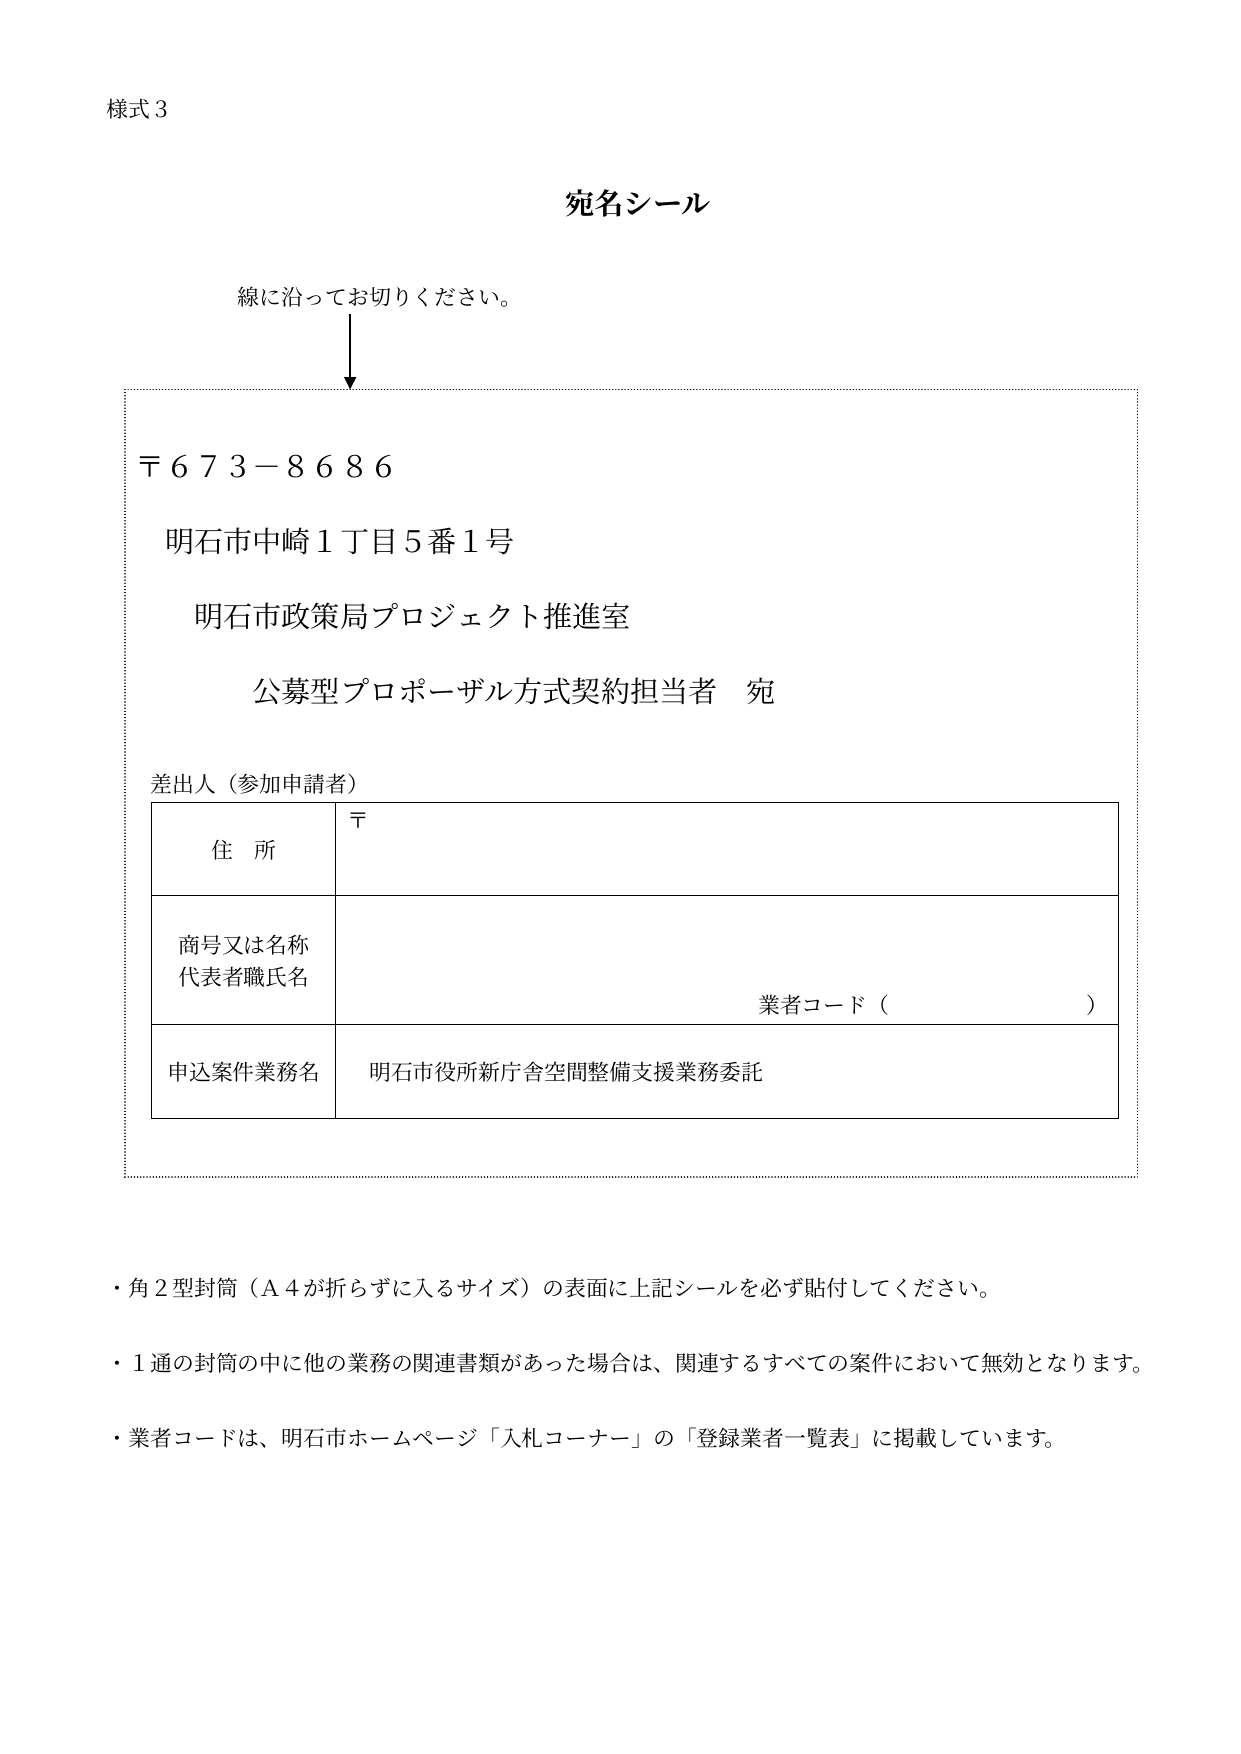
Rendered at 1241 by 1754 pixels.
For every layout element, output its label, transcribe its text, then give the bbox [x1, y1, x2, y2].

table_cell 商号又は名称 代表者職氏名 [152, 896, 335, 1024]
table_header 住 所 [152, 803, 335, 895]
table_cell 明石市役所新庁舎空間整備支援業務委託 [336, 1025, 1118, 1117]
table_cell 業者コード（ ） [336, 896, 1118, 1024]
table_header 〒 [336, 803, 1118, 895]
table_cell 申込案件業務名 [152, 1025, 335, 1117]
text 差出人（参加申請者） [106, 764, 1169, 802]
text 明石市政策局プロジェクト推進室 [106, 577, 1169, 652]
text 公募型プロポーザル方式契約担当者 宛 [106, 652, 1169, 727]
text ・角２型封筒（Ａ４が折らずに入るサイズ）の表面に上記シールを必ず貼付してください。 [106, 1268, 1169, 1306]
text ・１通の封筒の中に他の業務の関連書類があった場合は、関連するすべての案件において無効となります。 [106, 1343, 1169, 1381]
text ・業者コードは、明石市ホームページ「入札コーナー」の「登録業者一覧表」に掲載しています。 [106, 1418, 1169, 1456]
text 明石市中崎１丁目５番１号 [106, 502, 1169, 577]
text 宛名シール [106, 164, 1169, 239]
text 様式３ [106, 89, 1169, 127]
text 線に沿ってお切りください。 [106, 277, 1169, 314]
text 〒６７３－８６８６ [106, 427, 1169, 502]
